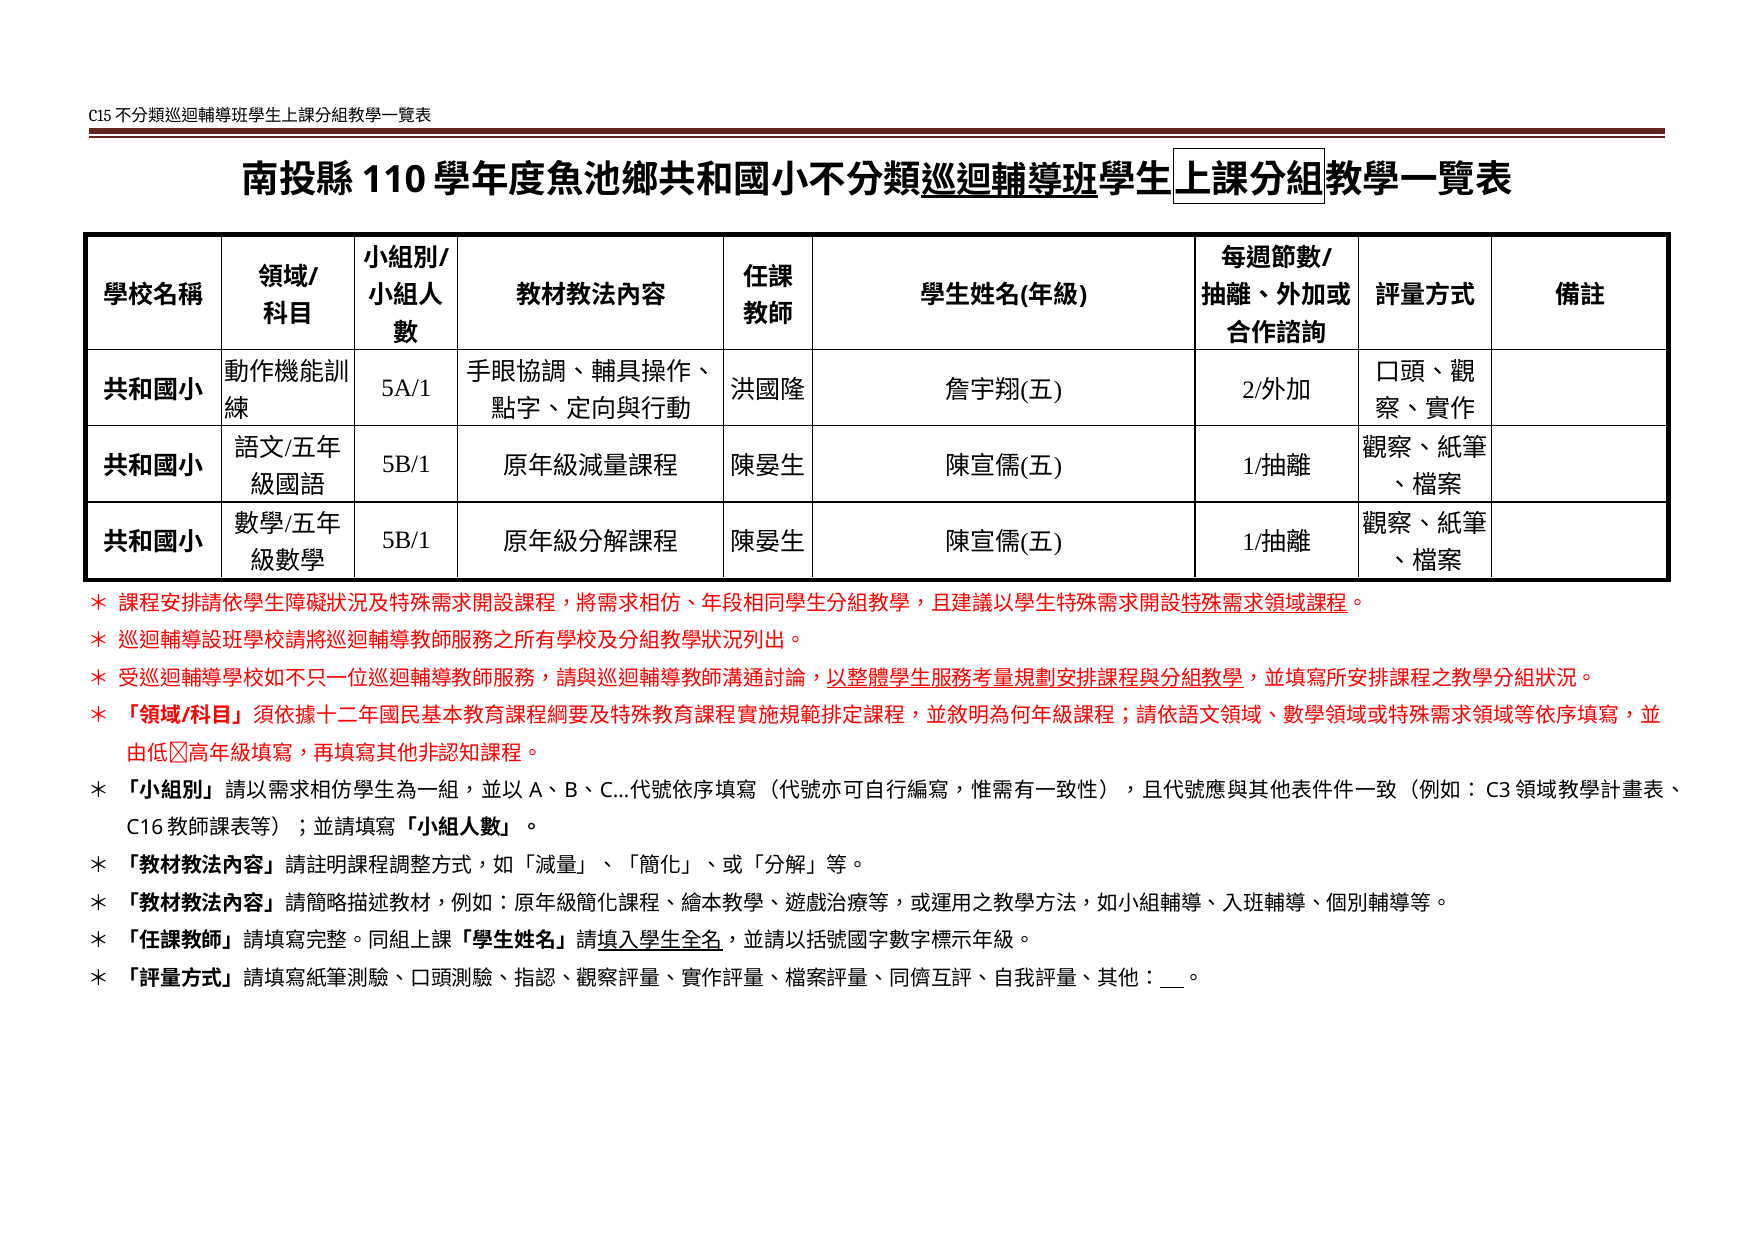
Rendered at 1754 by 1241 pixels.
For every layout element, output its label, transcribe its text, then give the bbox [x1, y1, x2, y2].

table_header 教材教法內容 [458, 237, 723, 349]
table_cell 5B/1 [355, 426, 457, 501]
table_cell 5A/1 [355, 350, 457, 425]
table_cell 陳晏生 [724, 426, 812, 501]
table_cell 洪國隆 [724, 350, 812, 425]
table_header 學校名稱 [88, 237, 221, 349]
table_cell 5B/1 [355, 503, 457, 577]
list 「任課教師」請填寫完整。同組上課「學生姓名」請填入學生全名，並請以括號國字數字標示年級。 [89, 919, 1665, 957]
table_header 學生姓名(年級) [813, 237, 1194, 349]
table_cell 數學/五年級數學 [222, 503, 354, 577]
table_cell 詹宇翔(五) [813, 350, 1194, 425]
table_header 每週節數/ 抽離、外加或 合作諮詢 [1196, 237, 1358, 349]
table_cell 共和國小 [88, 503, 221, 577]
list 「教材教法內容」請註明課程調整方式，如「減量」、「簡化」、或「分解」等。 [89, 844, 1665, 882]
table_cell 陳宣儒(五) [813, 426, 1194, 501]
table_cell 口頭、觀察、實作 [1359, 350, 1491, 425]
table_cell 陳宣儒(五) [813, 503, 1194, 577]
table_header 任課 教師 [724, 237, 812, 349]
table_cell 動作機能訓練 [222, 350, 354, 425]
table_cell 共和國小 [88, 426, 221, 501]
table_header 備註 [1492, 237, 1666, 349]
table_cell 手眼協調、輔具操作、點字、定向與行動 [458, 350, 723, 425]
table_cell 觀察、紙筆 、檔案 [1359, 503, 1491, 577]
table_header 評量方式 [1359, 237, 1491, 349]
table_header 小組別/ 小組人數 [355, 237, 457, 349]
table_cell [1492, 350, 1666, 425]
table_cell 1/抽離 [1196, 426, 1358, 501]
table_cell [1492, 503, 1666, 577]
list 「小組別」請以需求相仿學生為一組，並以A、B、C…代號依序填寫（代號亦可自行編寫，惟需有一致性），且代號應與其他表件件一致（例如：C3領域教學計畫表、C16教師課表等）；並請填寫「小組人數」。 [89, 769, 1665, 844]
table_cell 2/外加 [1196, 350, 1358, 425]
table_cell 觀察、紙筆 、檔案 [1359, 426, 1491, 501]
list 課程安排請依學生障礙狀況及特殊需求開設課程，將需求相仿、年段相同學生分組教學，且建議以學生特殊需求開設特殊需求領域課程。 [89, 582, 1665, 619]
table_cell 陳晏生 [724, 503, 812, 577]
table_cell 語文/五年級國語 [222, 426, 354, 501]
list 巡迴輔導設班學校請將巡迴輔導教師服務之所有學校及分組教學狀況列出。 [89, 619, 1665, 657]
table_cell [1492, 426, 1666, 501]
list 「領域/科目」須依據十二年國民基本教育課程綱要及特殊教育課程實施規範排定課程，並敘明為何年級課程；請依語文領域、數學領域或特殊需求領域等依序填寫，並由低高年級填寫，再填寫其他非認知課程。 [89, 694, 1665, 769]
table_cell 1/抽離 [1196, 503, 1358, 577]
text 南投縣110學年度魚池鄉共和國小不分類巡迴輔導班學生上課分組教學一覽表 [89, 138, 1665, 213]
table_header 領域/ 科目 [222, 237, 354, 349]
list 受巡迴輔導學校如不只一位巡迴輔導教師服務，請與巡迴輔導教師溝通討論，以整體學生服務考量規劃安排課程與分組教學，並填寫所安排課程之教學分組狀況。 [89, 657, 1665, 694]
table_cell 原年級分解課程 [458, 503, 723, 577]
table_cell 原年級減量課程 [458, 426, 723, 501]
list 「評量方式」請填寫紙筆測驗、口頭測驗、指認、觀察評量、實作評量、檔案評量、同儕互評、自我評量、其他： 。 [89, 957, 1665, 994]
list 「教材教法內容」請簡略描述教材，例如：原年級簡化課程、繪本教學、遊戲治療等，或運用之教學方法，如小組輔導、入班輔導、個別輔導等。 [89, 882, 1665, 919]
table_cell 共和國小 [88, 350, 221, 425]
